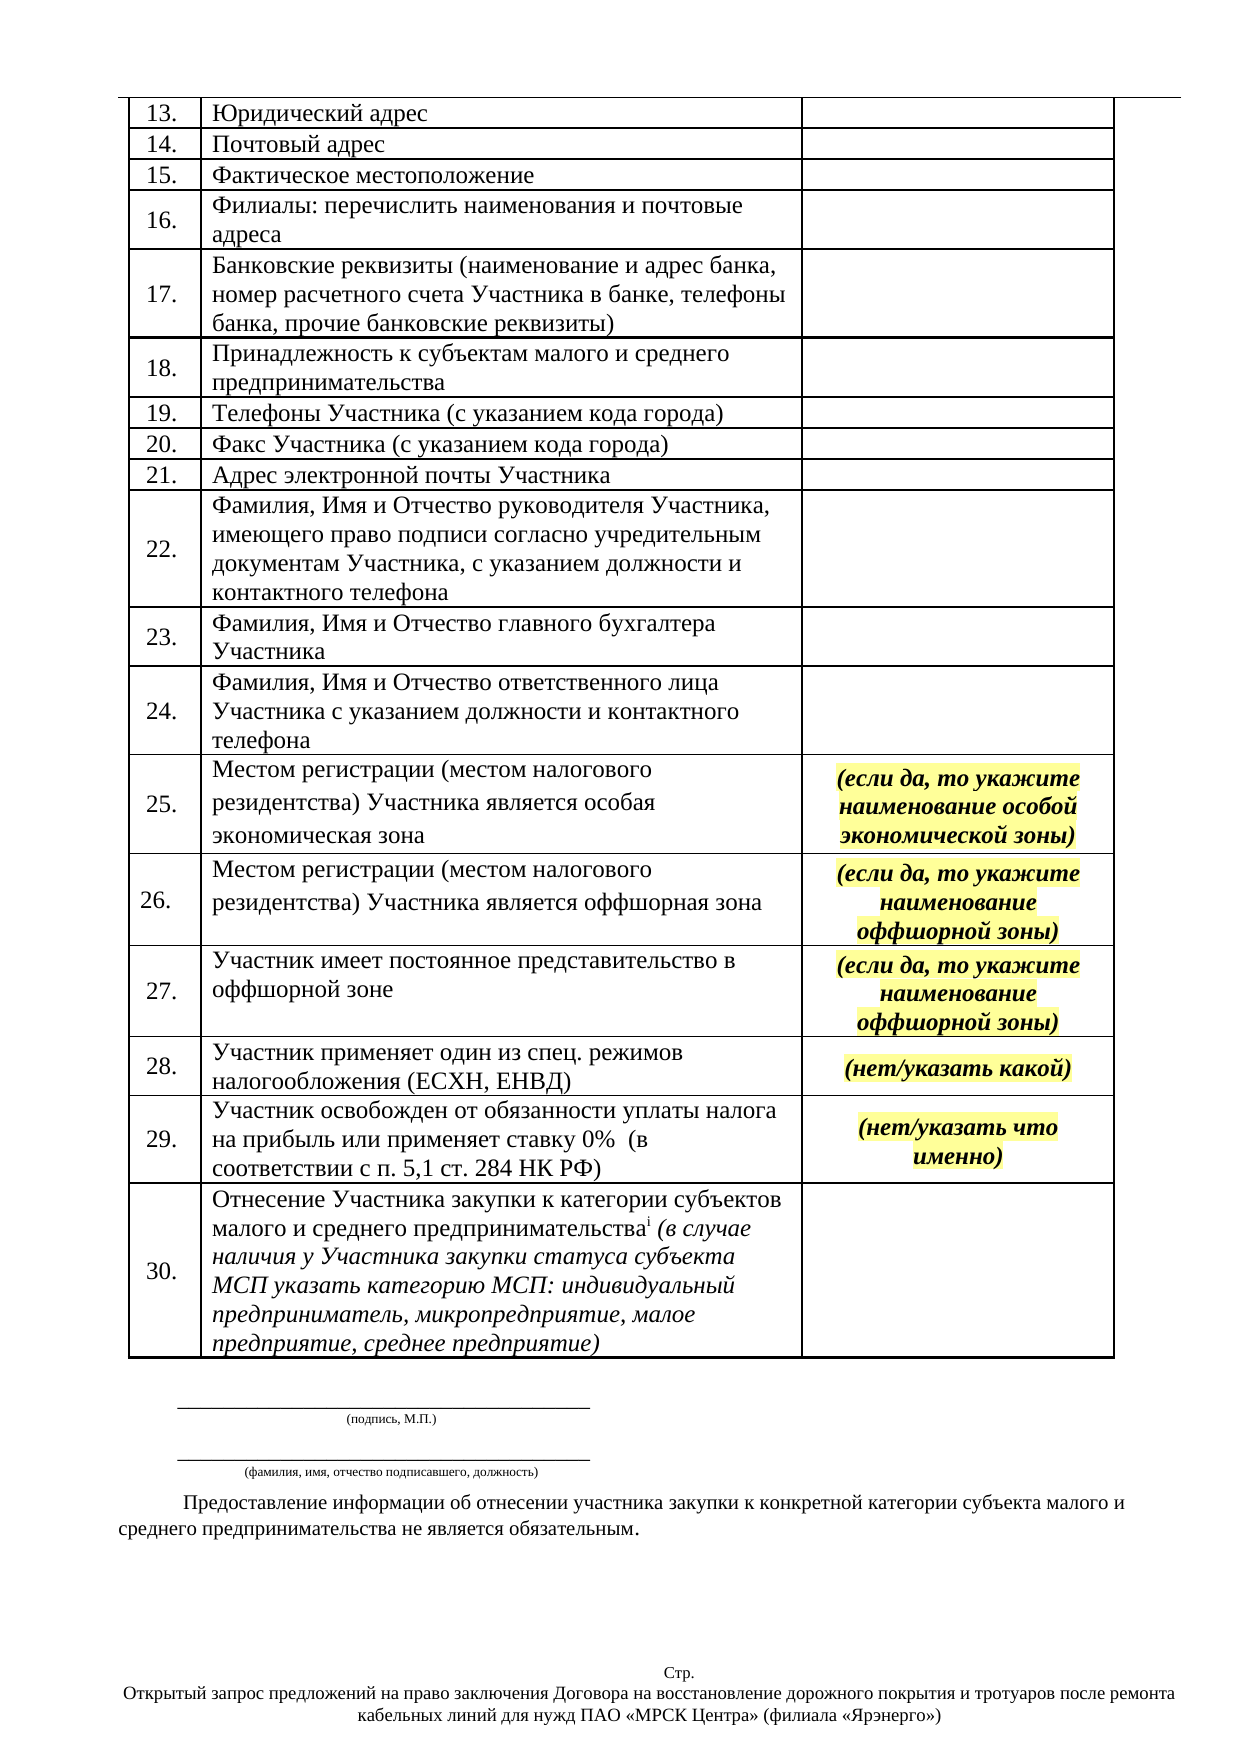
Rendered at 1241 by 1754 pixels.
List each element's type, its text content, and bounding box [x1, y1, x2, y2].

table_cell (если да, то укажите наименование особой экономической зоны) [803, 755, 1113, 853]
table_cell Телефоны Участника (с указанием кода города) [202, 398, 801, 427]
table_cell [130, 460, 200, 488]
table_cell [130, 398, 200, 427]
table_cell [803, 129, 1113, 158]
table_cell [130, 250, 200, 336]
table_cell [130, 429, 200, 458]
table_cell Почтовый адрес [202, 129, 801, 158]
table_cell Отнесение Участника закупки к категории субъектов малого и среднего предпринимательства (в случае наличия у Участника закупки статуса субъекта МСП указать категорию МСП: индивидуальный предприниматель, микропредприятие, малое предприятие, среднее предприятие) [202, 1184, 801, 1356]
table_cell [130, 1096, 200, 1182]
table_cell [130, 667, 200, 753]
table_cell [803, 339, 1113, 396]
table_cell Местом регистрации (местом налогового резидентства) Участника является особая экономическая зона [202, 755, 801, 853]
table_cell Участник освобожден от обязанности уплаты налога на прибыль или применяет ставку 0% (в соответствии с п. 5,1 ст. 284 НК РФ) [202, 1096, 801, 1182]
table_cell [803, 667, 1113, 753]
table_cell [130, 339, 200, 396]
table_header Юридический адрес [202, 98, 801, 127]
table_cell [130, 129, 200, 158]
table_cell Факс Участника (с указанием кода города) [202, 429, 801, 458]
table_cell [803, 398, 1113, 427]
table_cell [803, 191, 1113, 248]
table_cell Банковские реквизиты (наименование и адрес банка, номер расчетного счета Участника в банке, телефоны банка, прочие банковские реквизиты) [202, 250, 801, 336]
table_cell [130, 191, 200, 248]
table_cell [803, 429, 1113, 458]
table_cell [130, 755, 200, 853]
text ____________________________________ [118, 1438, 605, 1464]
text ____________________________________ [118, 1385, 605, 1411]
table_cell [130, 1037, 200, 1094]
text (подпись, М.П.) [118, 1411, 605, 1438]
table_cell Участник имеет постоянное представительство в оффшорной зоне [202, 946, 801, 1036]
table_cell (нет/указать какой) [803, 1037, 1113, 1094]
table_cell [130, 491, 200, 606]
text Предоставление информации об отнесении участника закупки к конкретной категории субъекта малого и среднего предпринимательства не является обязательным. [118, 1490, 1181, 1541]
table_cell Фамилия, Имя и Отчество главного бухгалтера Участника [202, 608, 801, 665]
table_cell Фактическое местоположение [202, 160, 801, 188]
table_cell [130, 1184, 200, 1356]
table_header [130, 98, 200, 127]
table_cell Местом регистрации (местом налогового резидентства) Участника является оффшорная зона [202, 854, 801, 944]
table_cell [130, 854, 200, 944]
table_cell [130, 946, 200, 1036]
table_cell Участник применяет один из спец. режимов налогообложения (ЕСХН, ЕНВД) [202, 1037, 801, 1094]
table_cell Филиалы: перечислить наименования и почтовые адреса [202, 191, 801, 248]
table_cell [803, 608, 1113, 665]
table_cell Фамилия, Имя и Отчество руководителя Участника, имеющего право подписи согласно учредительным документам Участника, с указанием должности и контактного телефона [202, 491, 801, 606]
table_cell [130, 608, 200, 665]
table_cell Принадлежность к субъектам малого и среднего предпринимательства [202, 339, 801, 396]
table_cell [803, 460, 1113, 488]
table_cell (если да, то укажите наименование оффшорной зоны) [803, 854, 1113, 944]
table_cell [803, 491, 1113, 606]
table_cell Фамилия, Имя и Отчество ответственного лица Участника с указанием должности и контактного телефона [202, 667, 801, 753]
table_header [803, 98, 1113, 127]
text (фамилия, имя, отчество подписавшего, должность) [118, 1464, 605, 1490]
table_cell (если да, то укажите наименование оффшорной зоны) [803, 946, 1113, 1036]
table_cell [803, 160, 1113, 188]
table_cell [803, 1184, 1113, 1356]
table_cell Адрес электронной почты Участника [202, 460, 801, 488]
table_cell [130, 160, 200, 188]
table_cell [803, 250, 1113, 336]
table_cell (нет/указать что именно) [803, 1096, 1113, 1182]
